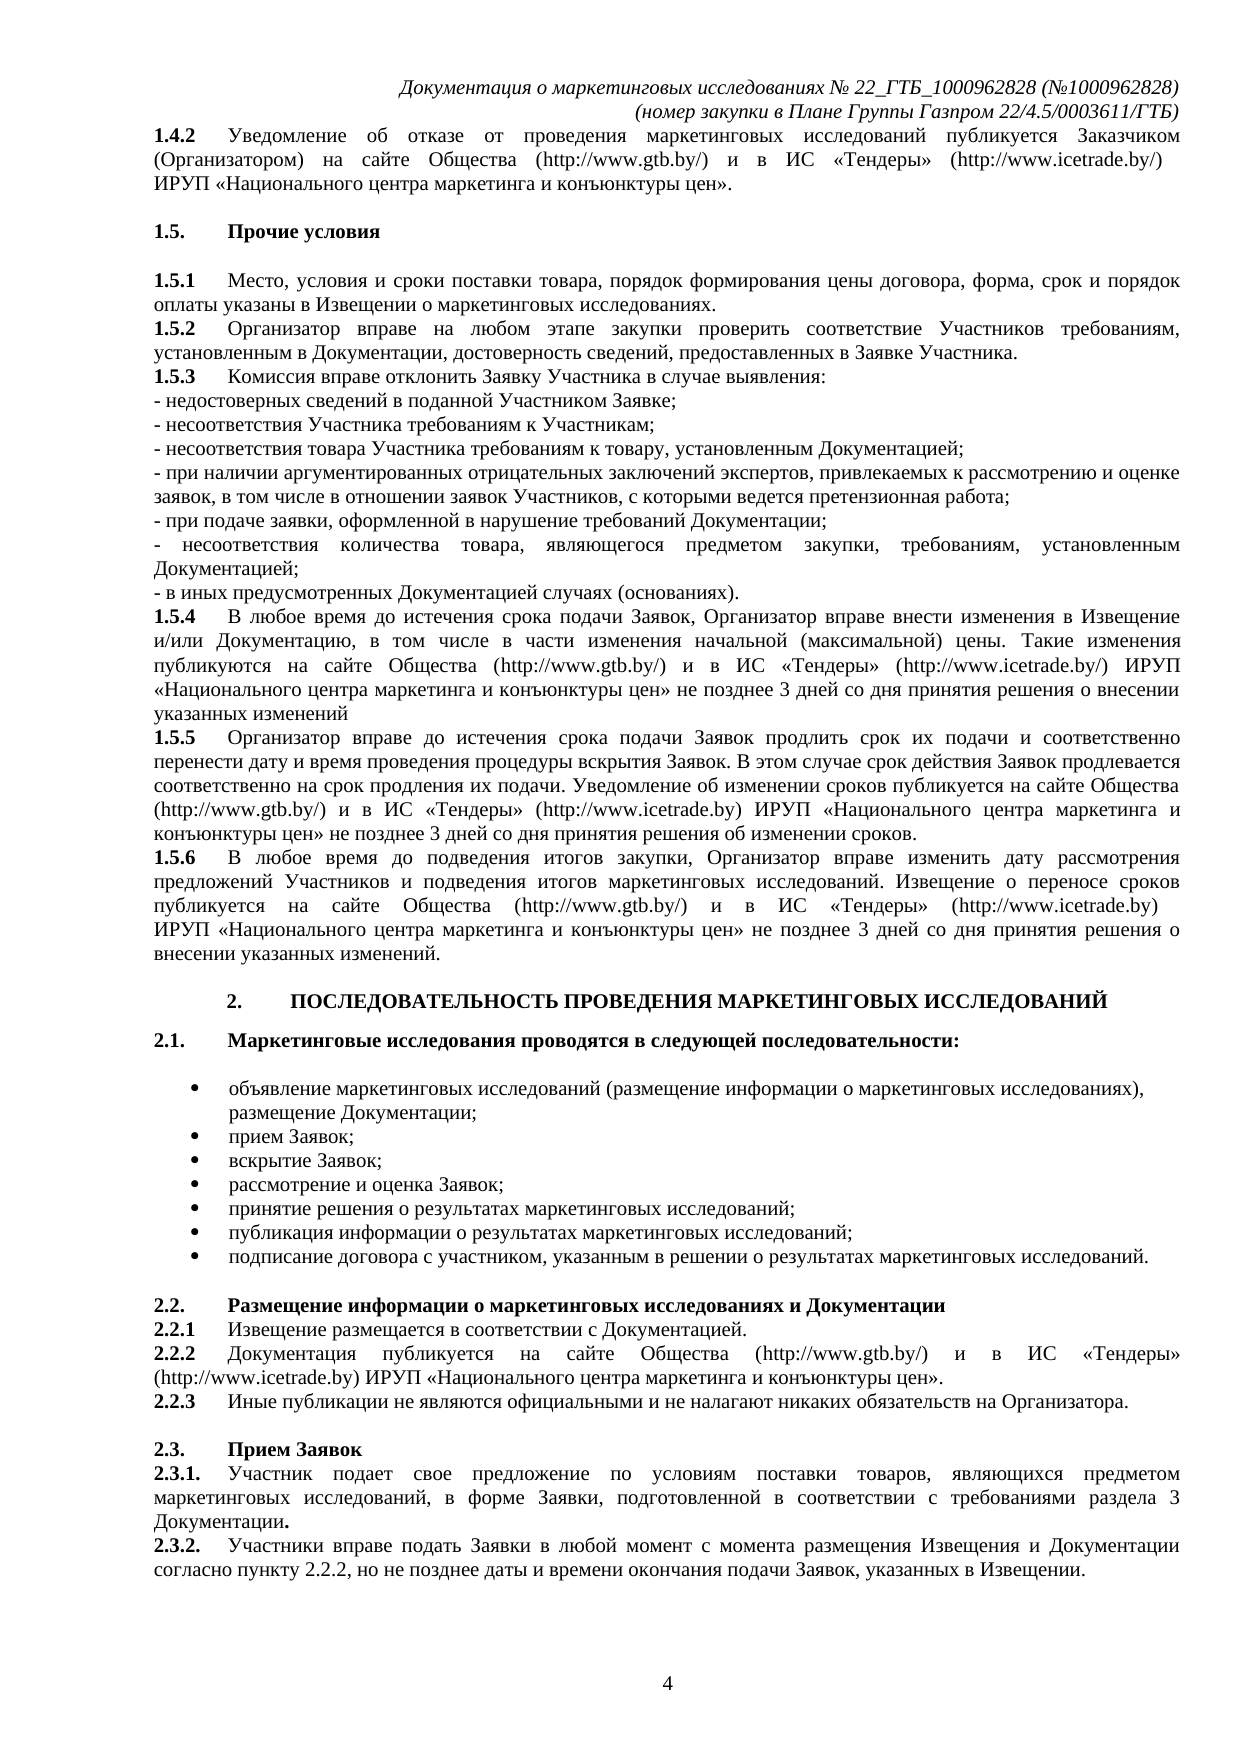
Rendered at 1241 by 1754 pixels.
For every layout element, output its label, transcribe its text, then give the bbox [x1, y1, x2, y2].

text - при наличии аргументированных отрицательных заключений экспертов, привлекаемых к рассмотрению и оценке заявок, в том числе в отношении заявок Участников, с которыми ведется претензионная работа; [153, 460, 1181, 508]
list Комиссия вправе отклонить Заявку Участника в случае выявления: [153, 364, 1181, 388]
list вскрытие Заявок; [191, 1148, 1181, 1172]
list Участники вправе подать Заявки в любой момент с момента размещения Извещения и Документации согласно пункту 2.2.2, но не позднее даты и времени окончания подачи Заявок, указанных в Извещении. [153, 1533, 1181, 1581]
list Маркетинговые исследования проводятся в следующей последовательности: [153, 1028, 1181, 1052]
list Прием Заявок [153, 1437, 1181, 1461]
list объявление маркетинговых исследований (размещение информации о маркетинговых исследованиях), размещение Документации; [191, 1076, 1181, 1124]
text - несоответствия товара Участника требованиям к товару, установленным Документацией; [153, 436, 1181, 460]
list Организатор вправе до истечения срока подачи Заявок продлить срок их подачи и соответственно перенести дату и время проведения процедуры вскрытия Заявок. В этом случае срок действия Заявок продлевается соответственно на срок продления их подачи. Уведомление об изменении сроков публикуется на сайте Общества (http://www.gtb.by/) и в ИС «Тендеры» (http://www.icetrade.by) ИРУП «Национального центра маркетинга и конъюнктуры цен» не позднее 3 дней со дня принятия решения об изменении сроков. [153, 725, 1181, 845]
list принятие решения о результатах маркетинговых исследований; [191, 1196, 1181, 1220]
list Извещение размещается в соответствии с Документацией. [153, 1317, 1181, 1341]
list В любое время до подведения итогов закупки, Организатор вправе изменить дату рассмотрения предложений Участников и подведения итогов маркетинговых исследований. Извещение о переносе сроков публикуется на сайте Общества (http://www.gtb.by/) и в ИС «Тендеры» (http://www.icetrade.by) ИРУП «Национального центра маркетинга и конъюнктуры цен» не позднее 3 дней со дня принятия решения о внесении указанных изменений. [153, 845, 1181, 965]
list последовательность проведения маркетинговых исследований [153, 989, 1181, 1013]
text - несоответствия количества товара, являющегося предметом закупки, требованиям, установленным Документацией; [153, 532, 1181, 580]
text - в иных предусмотренных Документацией случаях (основаниях). [153, 580, 1181, 604]
list Иные публикации не являются официальными и не налагают никаких обязательств на Организатора. [153, 1389, 1181, 1413]
list публикация информации о результатах маркетинговых исследований; [191, 1220, 1181, 1244]
list Уведомление об отказе от проведения маркетинговых исследований публикуется Заказчиком (Организатором) на сайте Общества () и в ИС «Тендеры» (http://www.icetrade.by/) ИРУП «Национального центра маркетинга и конъюнктуры цен». [153, 123, 1181, 195]
list Размещение информации о маркетинговых исследованиях и Документации [153, 1292, 1181, 1317]
list подписание договора с участником, указанным в решении о результатах маркетинговых исследований. [191, 1244, 1181, 1268]
text - недостоверных сведений в поданной Участником Заявке; [153, 388, 1181, 412]
list прием Заявок; [191, 1124, 1181, 1148]
text - при подаче заявки, оформленной в нарушение требований Документации; [153, 508, 1181, 532]
list Организатор вправе на любом этапе закупки проверить соответствие Участников требованиям, установленным в Документации, достоверность сведений, предоставленных в Заявке Участника. [153, 316, 1181, 364]
list Участник подает свое предложение по условиям поставки товаров, являющихся предметом маркетинговых исследований, в форме Заявки, подготовленной в соответствии с требованиями раздела 3 Документации. [153, 1461, 1181, 1533]
list Место, условия и сроки поставки товара, порядок формирования цены договора, форма, срок и порядок оплаты указаны в Извещении о маркетинговых исследованиях. [153, 267, 1181, 316]
list В любое время до истечения срока подачи Заявок, Организатор вправе внести изменения в Извещение и/или Документацию, в том числе в части изменения начальной (максимальной) цены. Такие изменения публикуются на сайте Общества (http://www.gtb.by/) и в ИС «Тендеры» (http://www.icetrade.by/) ИРУП «Национального центра маркетинга и конъюнктуры цен» не позднее 3 дней со дня принятия решения о внесении указанных изменений [153, 604, 1181, 725]
text - несоответствия Участника требованиям к Участникам; [153, 412, 1181, 436]
list Документация публикуется на сайте Общества (http://www.gtb.by/) и в ИС «Тендеры» (http://www.icetrade.by) ИРУП «Национального центра маркетинга и конъюнктуры цен». [153, 1341, 1181, 1389]
list рассмотрение и оценка Заявок; [191, 1172, 1181, 1196]
list Прочие условия [153, 219, 1181, 243]
